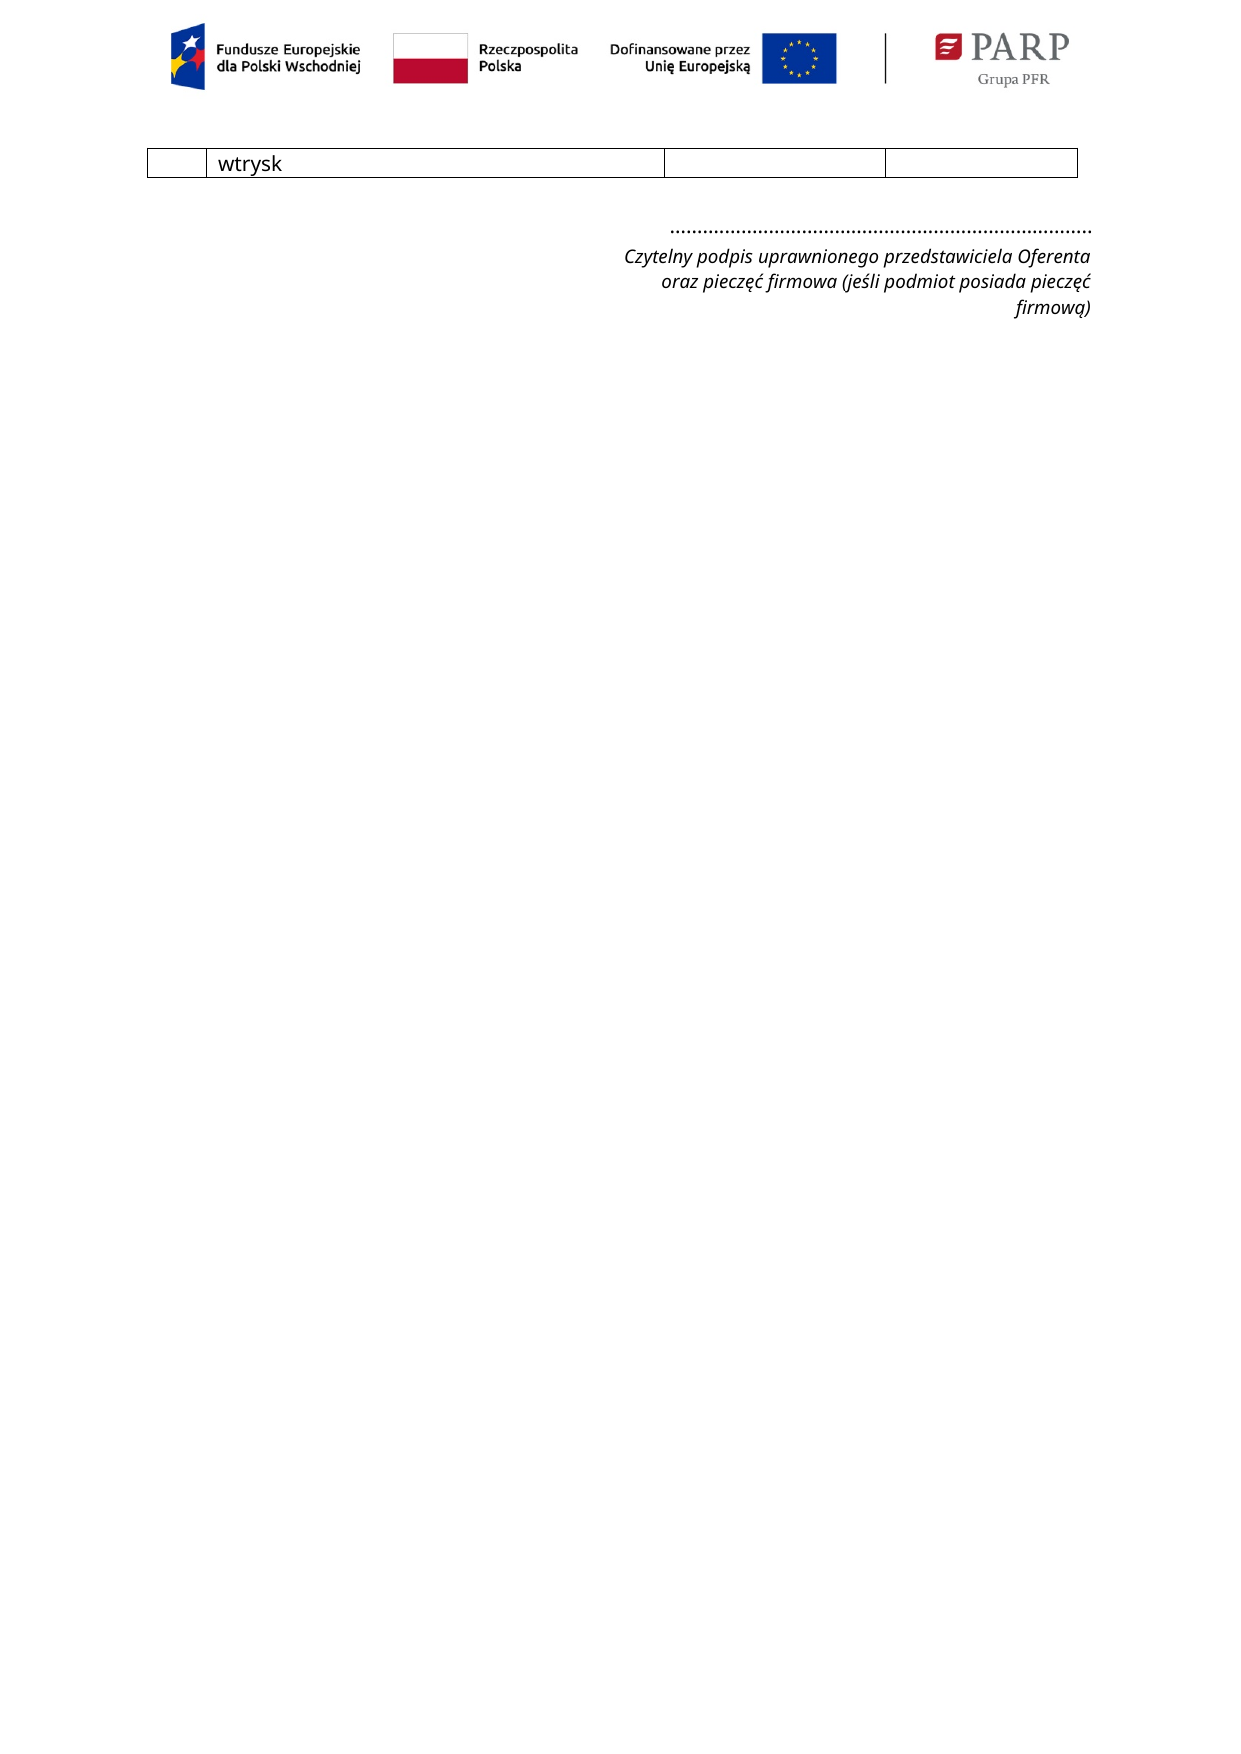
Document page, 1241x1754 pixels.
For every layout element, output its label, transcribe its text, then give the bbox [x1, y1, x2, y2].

text Czytelny podpis uprawnionego przedstawiciela Oferenta [516, 243, 1093, 269]
picture [147, 14, 1093, 99]
table_cell TAK [665, 149, 885, 177]
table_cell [207, 149, 664, 177]
table_cell 7. [148, 149, 206, 177]
table_cell [886, 149, 1077, 177]
text ……….…..…………………………………………………….. [591, 211, 1093, 239]
text oraz pieczęć firmowa (jeśli podmiot posiada pieczęć firmową) [590, 269, 1093, 320]
